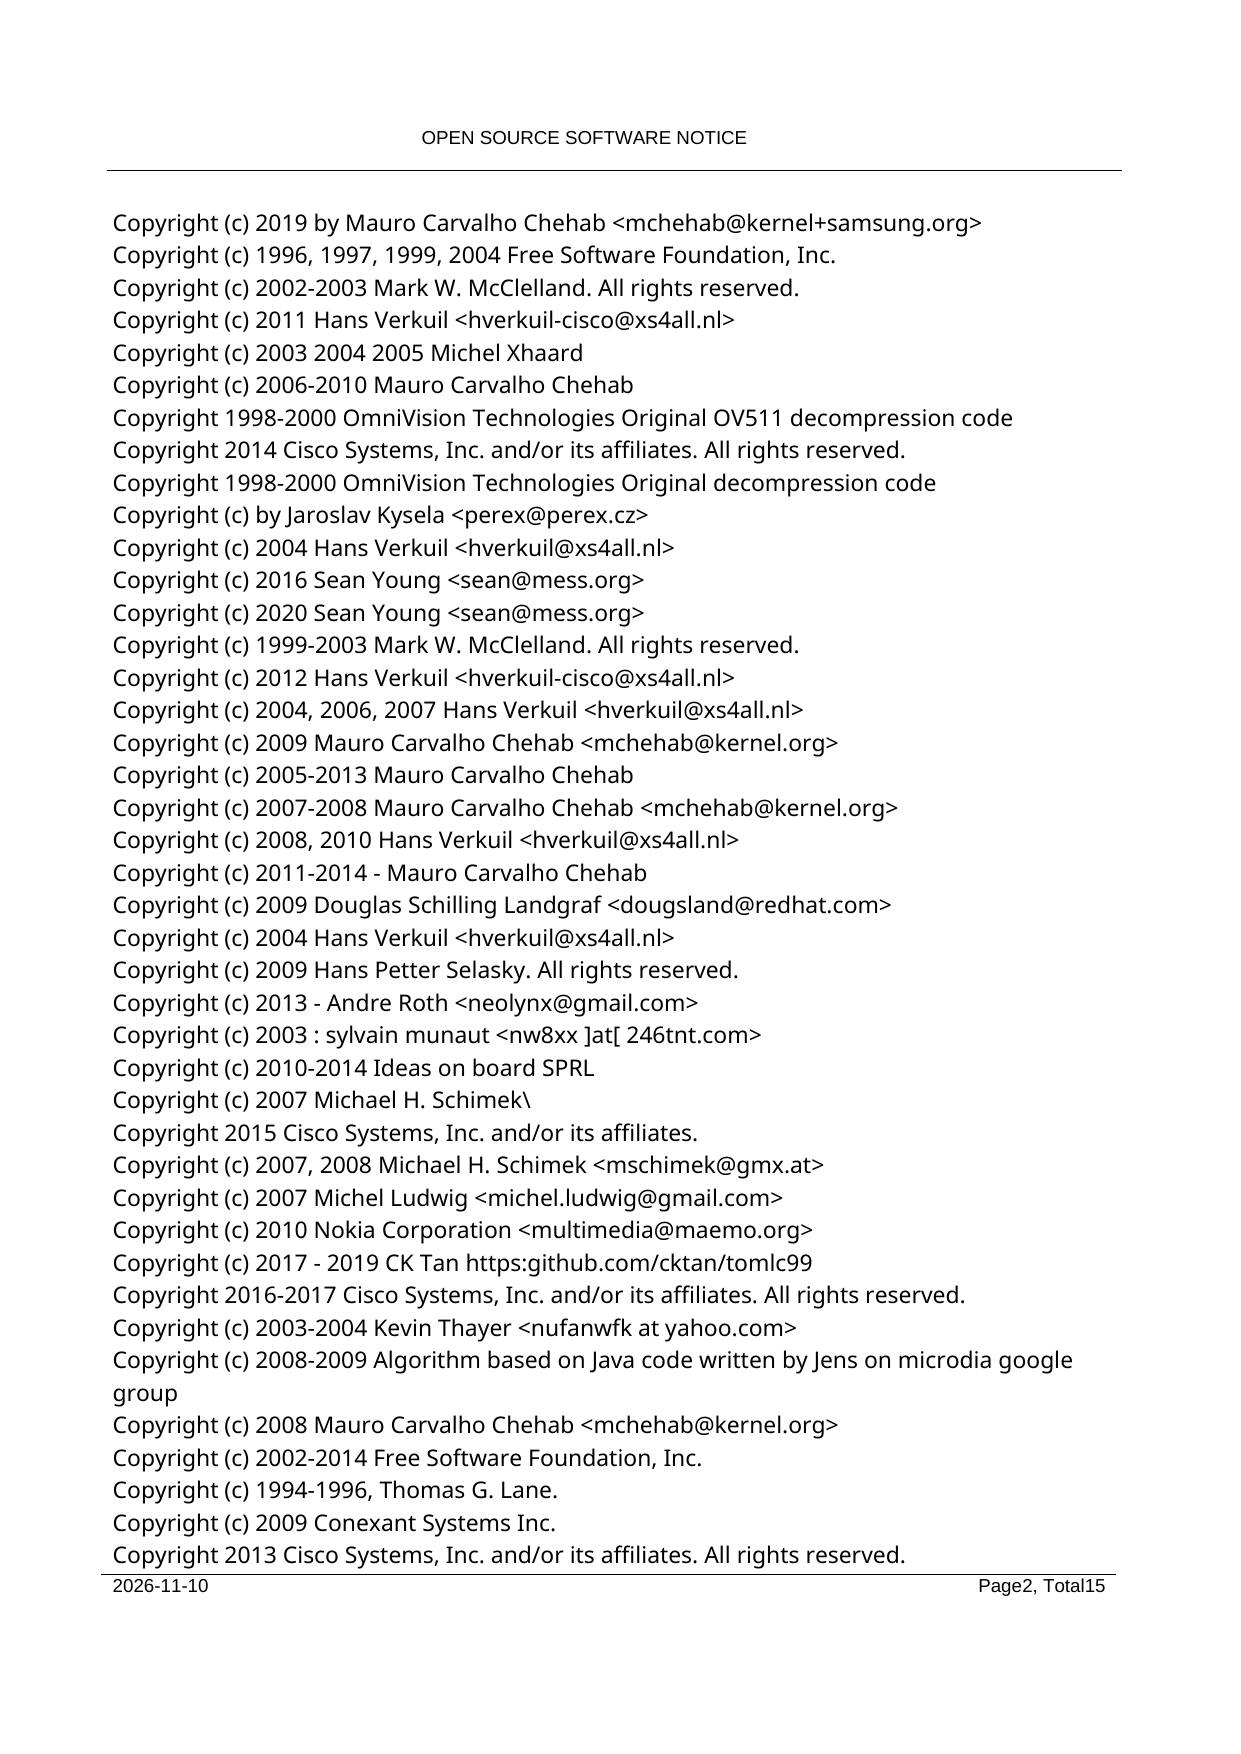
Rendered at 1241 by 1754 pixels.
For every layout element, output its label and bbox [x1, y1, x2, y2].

text [112, 206, 1128, 1571]
